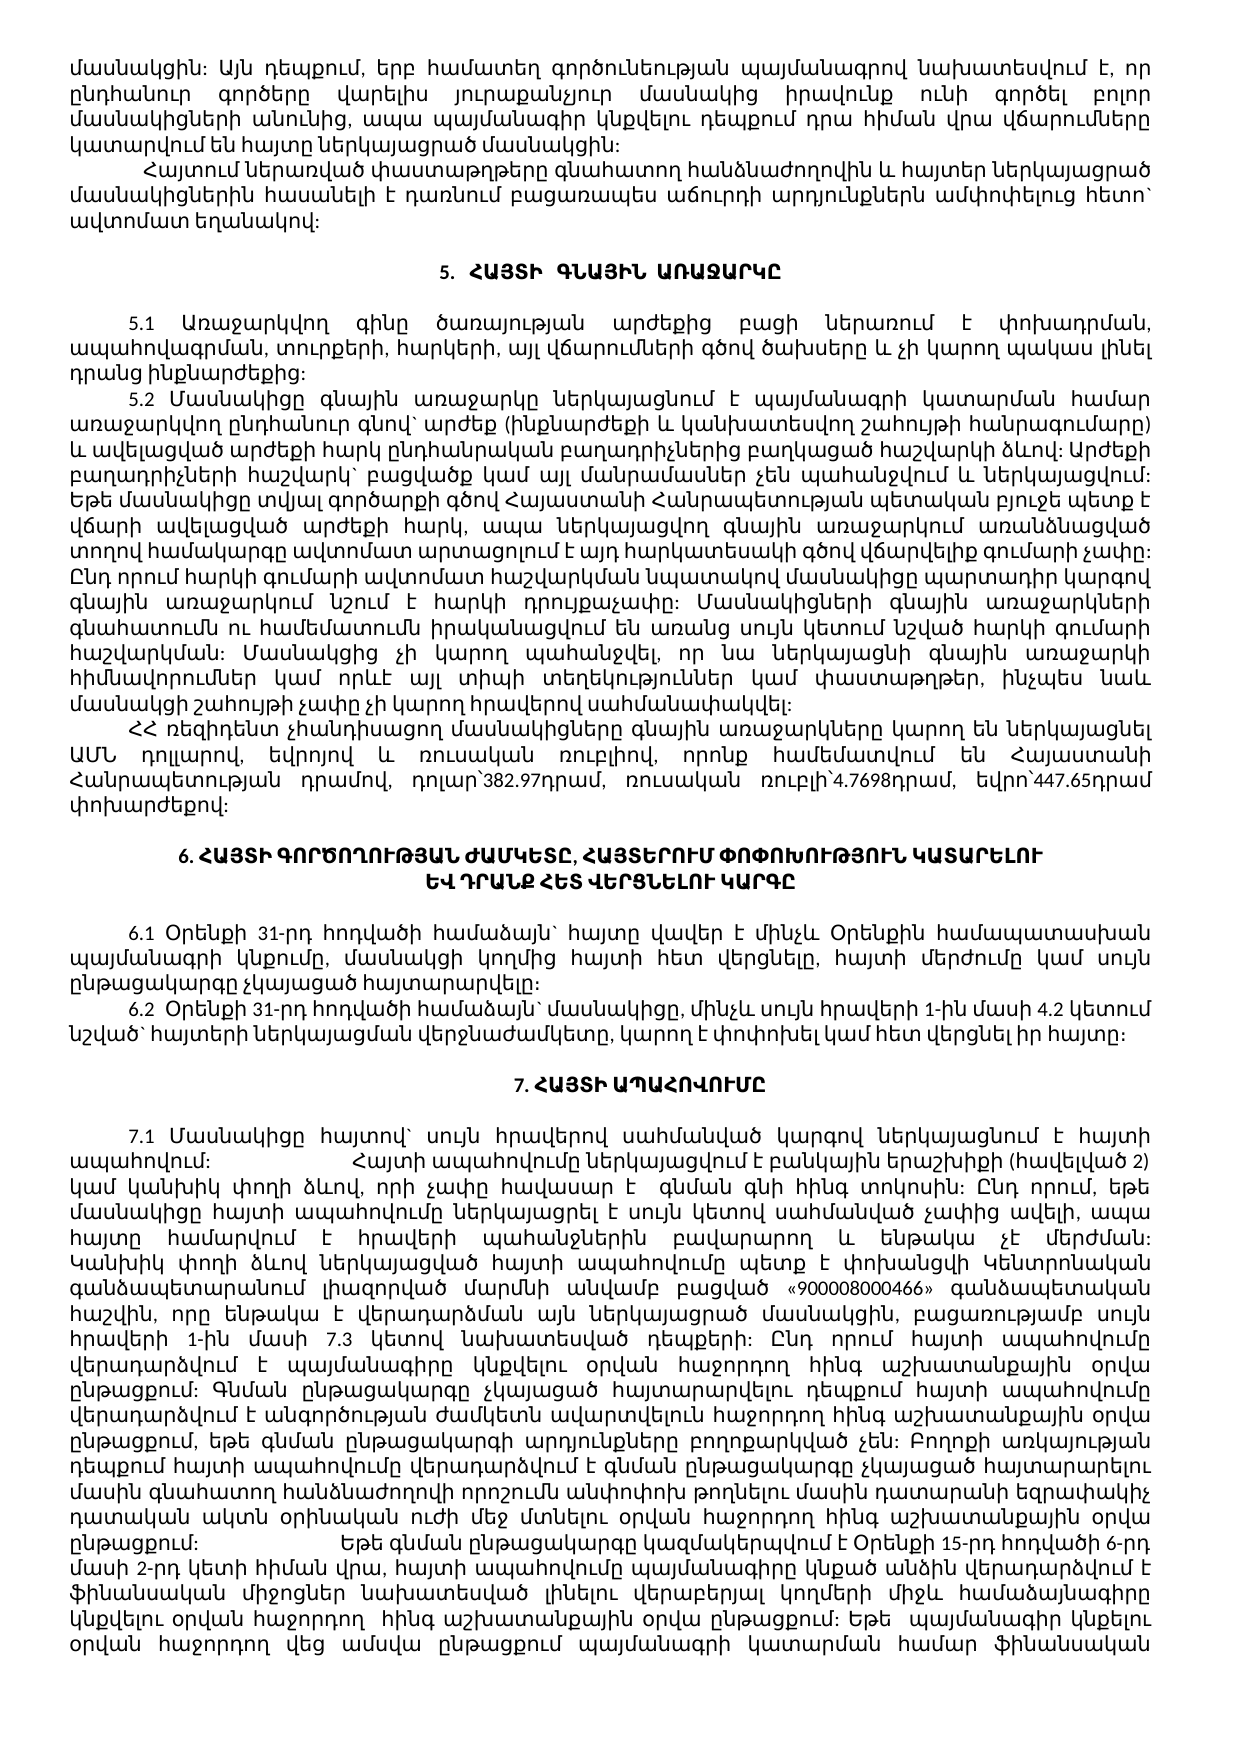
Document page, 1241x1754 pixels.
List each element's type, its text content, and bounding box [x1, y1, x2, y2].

text 6.2 Օրենքի 31-րդ հոդվածի համաձայն` մասնակիցը, մինչև սույն հրավերի 1-ին մասի 4.2 կետում նշված` հայտերի ներկայացման վերջնաժամկետը, կարող է փոփոխել կամ հետ վերցնել իր հայտը։ [69, 996, 1152, 1047]
text 6.1 Օրենքի 31-րդ հոդվածի համաձայն` հայտը վավեր է մինչև Օրենքին համապատասխան պայմանագրի կնքումը, մասնակցի կողմից հայտի հետ վերցնելը, հայտի մերժումը կամ սույն ընթացակարգը չկայացած հայտարարվելը։ [69, 920, 1152, 996]
text 5. ՀԱՅՏԻ ԳՆԱՅԻՆ ԱՌԱՋԱՐԿԸ [69, 259, 1152, 284]
text Հայտում ներառված փաստաթղթերը գնահատող հանձնաժողովին և հայտեր ներկայացրած մասնակիցներին հասանելի է դառնում բացառապես աճուրդի արդյունքներն ամփոփելուց հետո` ավտոմատ եղանակով: [69, 157, 1152, 233]
text 7. ՀԱՅՏԻ ԱՊԱՀՈՎՈՒՄԸ [69, 1072, 1152, 1098]
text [69, 1123, 1152, 1657]
text 5.1 Առաջարկվող գինը ծառայության արժեքից բացի ներառում է փոխադրման, ապահովագրման, տուրքերի, հարկերի, այլ վճարումների գծով ծախսերը և չի կարող պակաս լինել դրանց ինքնարժեքից: [69, 310, 1152, 386]
text 6. ՀԱՅՏԻ ԳՈՐԾՈՂՈՒԹՅԱՆ ԺԱՄԿԵՏԸ, ՀԱՅՏԵՐՈՒՄ ՓՈՓՈԽՈՒԹՅՈՒՆ ԿԱՏԱՐԵԼՈՒ [69, 843, 1152, 869]
text ՀՀ ռեզիդենտ չհանդիսացող մասնակիցները գնային առաջարկները կարող են ներկայացնել ԱՄՆ դոլլարով, եվրոյով և ռուսական ռուբլիով, որոնք համեմատվում են Հայաստանի Հանրապետության դրամով, դոլար՝382.97դրամ, ռուսական ռուբլի՝4.7698դրամ, եվրո՝447.65դրամ փոխարժեքով: [69, 716, 1152, 818]
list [69, 56, 1152, 157]
text ԵՎ ԴՐԱՆՔ ՀԵՏ ՎԵՐՑՆԵԼՈՒ ԿԱՐԳԸ [69, 869, 1152, 894]
text 5.2 Մասնակիցը գնային առաջարկը ներկայացնում է պայմանագրի կատարման համար առաջարկվող ընդհանուր գնով` արժեք (ինքնարժեքի և կանխատեսվող շահույթի հանրագումարը) և ավելացված արժեքի հարկ ընդհանրական բաղադրիչներից բաղկացած հաշվարկի ձևով: Արժեքի բաղադրիչների հաշվարկ` բացվածք կամ այլ մանրամասներ չեն պահանջվում և ներկայացվում: Եթե մասնակիցը տվյալ գործարքի գծով Հայաստանի Հանրապետության պետական բյուջե պետք է վճարի ավելացված արժեքի հարկ, ապա ներկայացվող գնային առաջարկում առանձնացված տողով համակարգը ավտոմատ արտացոլում է այդ հարկատեսակի գծով վճարվելիք գումարի չափը: Ընդ որում հարկի գումարի ավտոմատ հաշվարկման նպատակով մասնակիցը պարտադիր կարգով գնային առաջարկում նշում է հարկի դրույքաչափը: Մասնակիցների գնային առաջարկների գնահատումն ու համեմատումն իրականացվում են առանց սույն կետում նշված հարկի գումարի հաշվարկման: Մասնակցից չի կարող պահանջվել, որ նա ներկայացնի գնային առաջարկի հիմնավորումներ կամ որևէ այլ տիպի տեղեկություններ կամ փաստաթղթեր, ինչպես նաև մասնակցի շահույթի չափը չի կարող հրավերով սահմանափակվել: [69, 386, 1152, 716]
